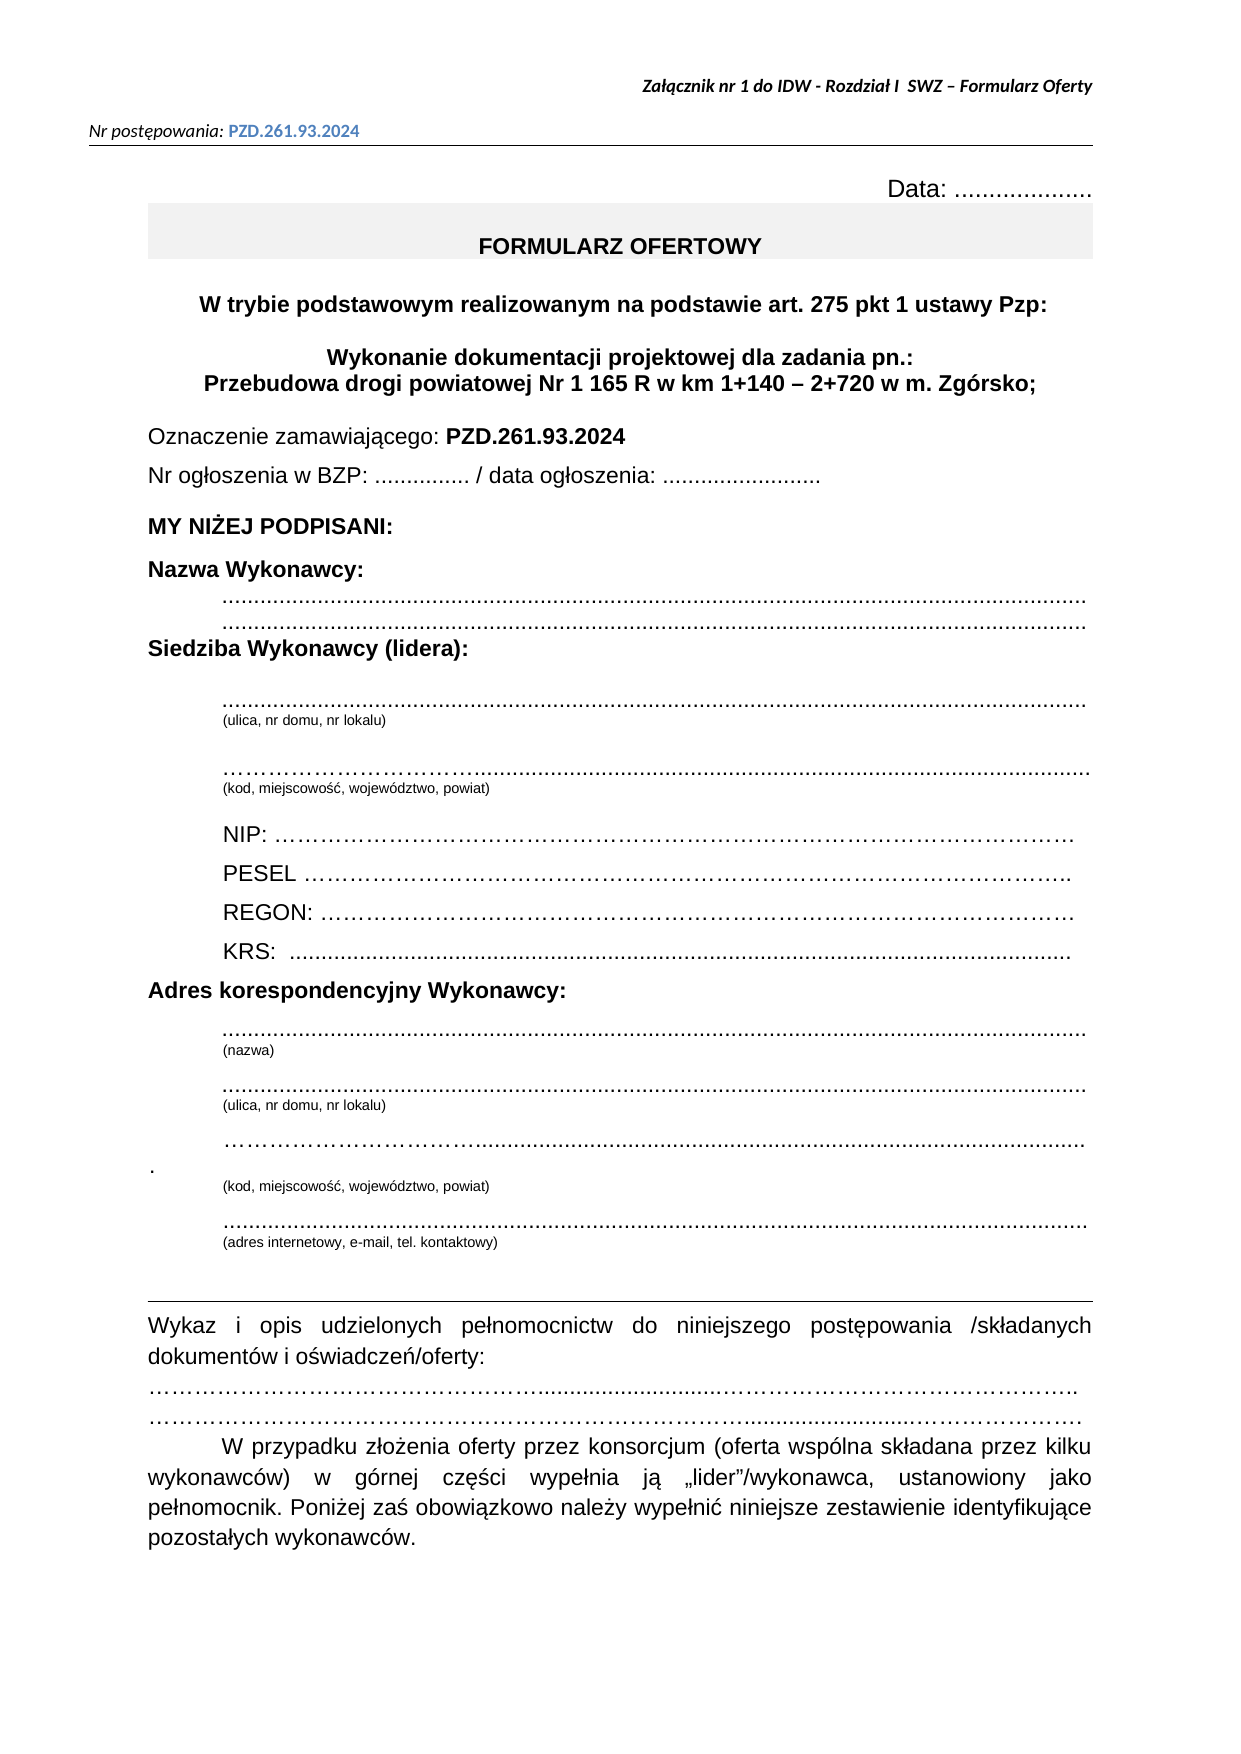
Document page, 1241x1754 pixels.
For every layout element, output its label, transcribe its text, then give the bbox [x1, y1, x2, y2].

text FORMULARZ OFERTOWY [148, 233, 1093, 259]
text KRS: ........................................................................................................................... [223, 938, 1093, 964]
text …………………………………………….............................……………………………………….. [148, 1361, 1093, 1392]
text ……………………………………………………………………...........................…………………. [148, 1392, 1093, 1429]
text Wykaz i opis udzielonych pełnomocnictw do niniejszego postępowania /składanych dokumentów i oświadczeń/oferty: [148, 1302, 1093, 1361]
text REGON: ……………………………………………………………………………………… [223, 899, 1093, 925]
text Oznaczenie zamawiającego: PZD.261.93.2024 [148, 423, 1093, 449]
text PESEL ……………………………………………………………………………………….. [223, 860, 1093, 886]
text NIP: …………………………………………………………………………………………… [223, 821, 1093, 847]
text (ulica, nr domu, nr lokalu) [223, 712, 1093, 741]
text W trybie podstawowym realizowanym na podstawie art. 275 pkt 1 ustawy Pzp: [148, 291, 1093, 318]
text Data: .................... [148, 174, 1093, 203]
text (nazwa) [223, 1042, 1093, 1071]
text ……………………………................................................................................................. [149, 1126, 1093, 1178]
text Nazwa Wykonawcy: [148, 556, 1093, 582]
text Nr ogłoszenia w BZP: ............... / data ogłoszenia: ......................... [148, 462, 1093, 488]
text ........................................................................................................................................ [148, 608, 1093, 634]
text W przypadku złożenia oferty przez konsorcjum (oferta wspólna składana przez kilku wykonawców) w górnej części wypełnia ją „lider”/wykonawca, ustanowiony jako pełnomocnik. Poniżej zaś obowiązkowo należy wypełnić niniejsze zestawienie identyfikujące pozostałych wykonawców. [148, 1433, 1093, 1550]
text Wykonanie dokumentacji projektowej dla zadania pn.: [148, 344, 1093, 370]
text ........................................................................................................................................ [148, 1071, 1093, 1097]
text Siedziba Wykonawcy (lidera): [148, 634, 1093, 661]
text MY NIŻEJ PODPISANI: [148, 513, 1093, 540]
text Adres korespondencyjny Wykonawcy: [148, 977, 1093, 1003]
text (kod, miejscowość, województwo, powiat) [223, 1178, 1093, 1207]
text ........................................................................................................................................ [148, 582, 1093, 608]
text ........................................................................................................................................ [148, 1015, 1093, 1042]
text (ulica, nr domu, nr lokalu) [223, 1097, 1093, 1126]
text ……………………………................................................................................................. [148, 753, 1093, 780]
text ........................................................................................................................................ [148, 686, 1093, 712]
text (adres internetowy, e-mail, tel. kontaktowy) [223, 1233, 1093, 1262]
text Przebudowa drogi powiatowej Nr 1 165 R w km 1+140 – 2+720 w m. Zgórsko; [148, 370, 1093, 397]
text ........................................................................................................................................ [223, 1207, 1093, 1233]
text (kod, miejscowość, województwo, powiat) [223, 780, 1093, 809]
